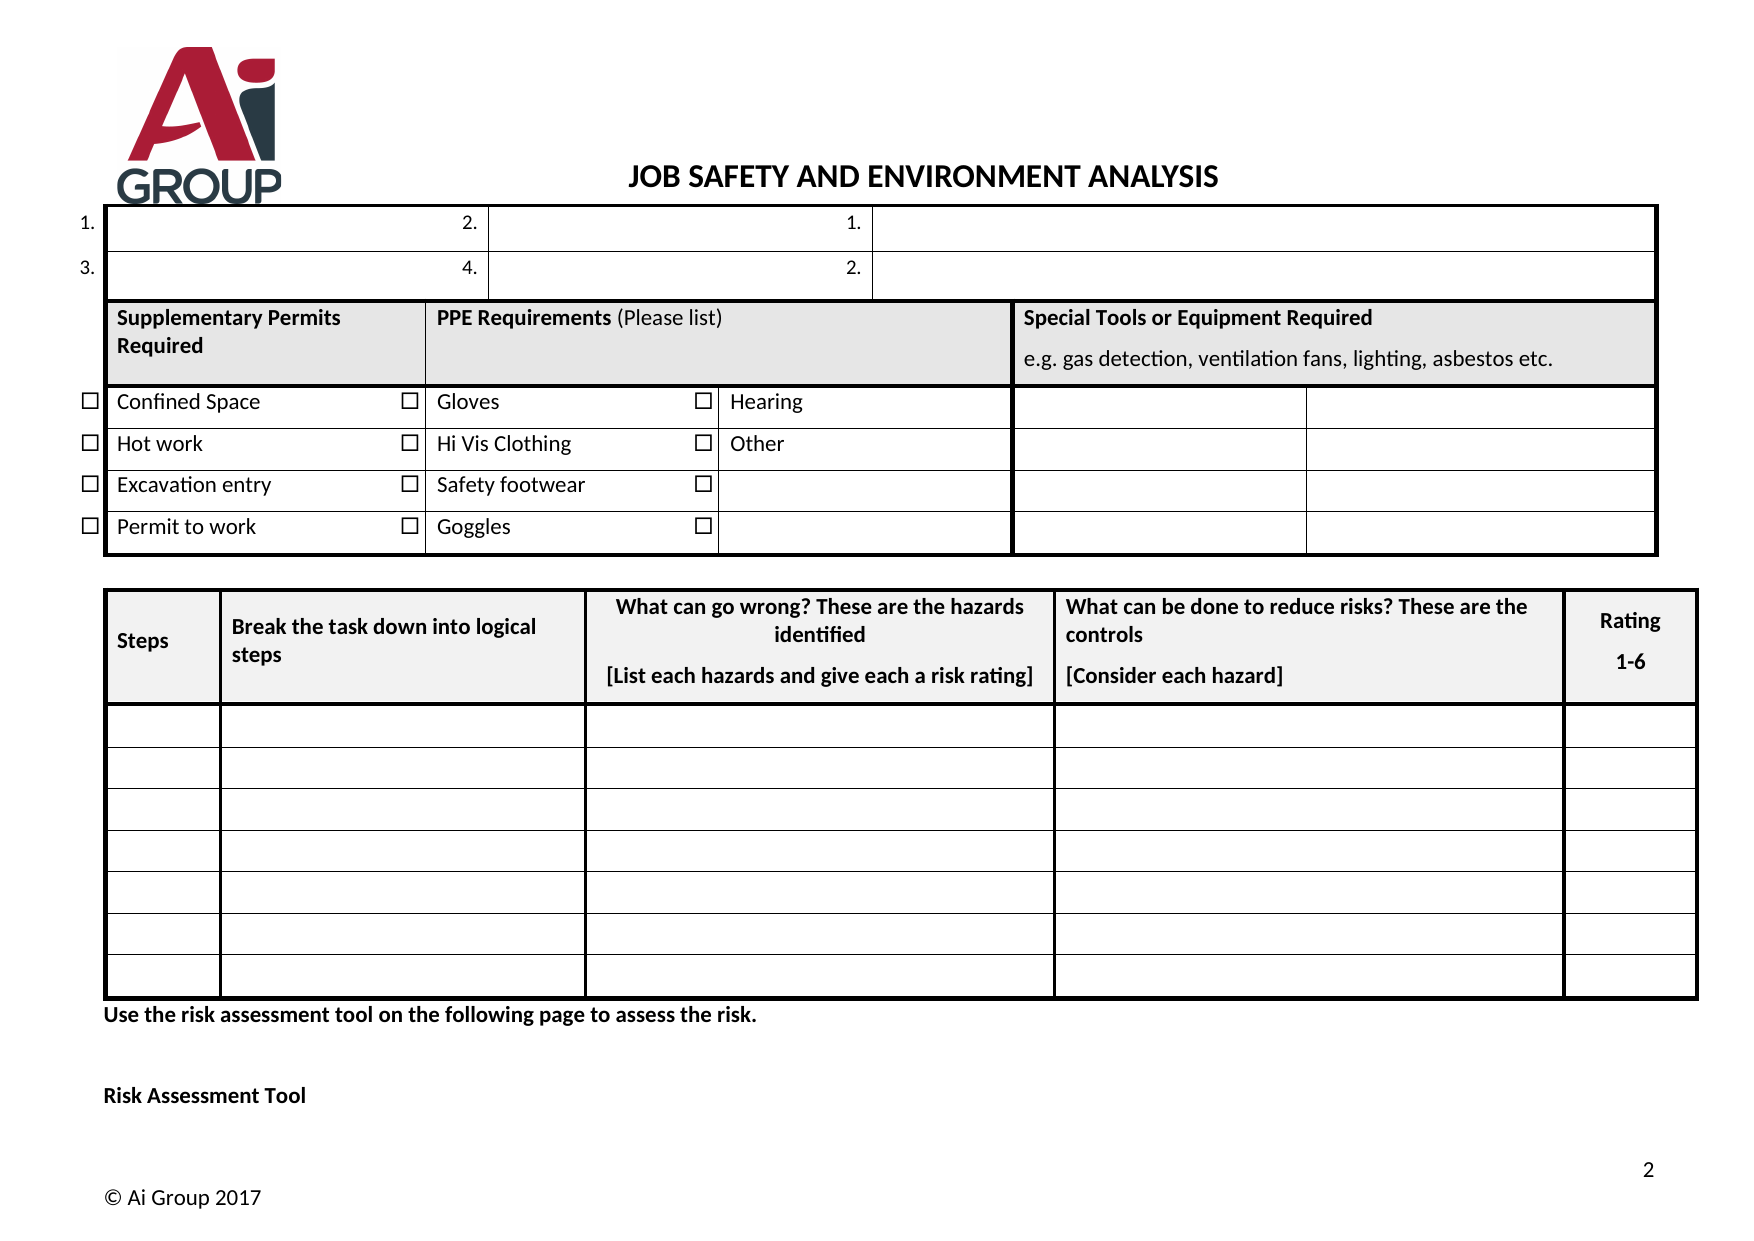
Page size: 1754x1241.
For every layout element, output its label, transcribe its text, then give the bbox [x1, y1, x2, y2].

table_cell [108, 789, 219, 830]
table_cell [587, 914, 1053, 954]
table_header Break the task down into logical steps [222, 592, 584, 701]
table_header Steps [108, 592, 219, 701]
table_cell [1307, 388, 1654, 428]
table_cell PPE Requirements (Please list) [426, 303, 1010, 384]
table_cell Safety footwear [426, 471, 718, 511]
text Use the risk assessment tool on the following page to assess the risk. [103, 1001, 1654, 1029]
table_cell [1566, 748, 1695, 788]
table_cell [222, 831, 584, 871]
table_cell [1056, 706, 1562, 747]
table_cell [1056, 789, 1562, 830]
table_cell Excavation entry [108, 471, 425, 511]
table_cell Special Tools or Equipment Required e.g. gas detection, ventilation fans, lighting, asbestos etc. [1015, 303, 1654, 384]
table_cell [108, 914, 219, 954]
table_cell [587, 831, 1053, 871]
table_cell [587, 872, 1053, 913]
table_cell [108, 207, 488, 251]
table_cell [1015, 388, 1306, 428]
table_cell Other [719, 429, 1010, 469]
table_cell Gloves [426, 388, 718, 428]
table_cell [108, 252, 488, 298]
table_cell [108, 872, 219, 913]
table_cell [108, 706, 219, 747]
table_cell [108, 831, 219, 871]
table_cell [1056, 748, 1562, 788]
table_cell [222, 748, 584, 788]
table_header What can go wrong? These are the hazards identified [List each hazards and give each a risk rating] [587, 592, 1053, 701]
table_cell [222, 955, 584, 996]
table_cell [873, 252, 1654, 298]
table_cell Supplementary Permits Required [108, 303, 425, 384]
table_cell [1566, 955, 1695, 996]
text Risk Assessment Tool [103, 1082, 1654, 1110]
table_cell [1566, 872, 1695, 913]
table_cell [489, 252, 872, 298]
table_cell [1566, 831, 1695, 871]
table_cell [587, 789, 1053, 830]
table_cell [1566, 706, 1695, 747]
table_cell Permit to work [108, 512, 425, 553]
table_cell [1015, 512, 1306, 553]
table_header Rating 1-6 [1566, 592, 1695, 701]
table_cell [222, 789, 584, 830]
table_cell Goggles [426, 512, 718, 553]
table_cell [719, 471, 1010, 511]
table_cell [1307, 512, 1654, 553]
table_cell [1056, 914, 1562, 954]
table_cell [222, 706, 584, 747]
table_cell [1056, 872, 1562, 913]
table_cell [873, 207, 1654, 251]
table_cell [108, 955, 219, 996]
table_cell [587, 748, 1053, 788]
table_cell Hot work [108, 429, 425, 469]
table_cell [1056, 955, 1562, 996]
table_cell [1015, 429, 1306, 469]
table_cell [587, 706, 1053, 747]
table_cell [587, 955, 1053, 996]
table_cell [1015, 471, 1306, 511]
table_cell Hearing [719, 388, 1010, 428]
table_header What can be done to reduce risks? These are the controls [Consider each hazard] [1056, 592, 1562, 701]
table_cell [222, 872, 584, 913]
table_cell [108, 748, 219, 788]
table_cell [1056, 831, 1562, 871]
table_cell [719, 512, 1010, 553]
table_cell [1307, 429, 1654, 469]
table_cell Hi Vis Clothing [426, 429, 718, 469]
table_cell [1566, 914, 1695, 954]
table_cell Confined Space [108, 388, 425, 428]
table_cell [222, 914, 584, 954]
picture [117, 47, 282, 204]
table_cell [489, 207, 872, 251]
table_cell [1566, 789, 1695, 830]
table_cell [1307, 471, 1654, 511]
